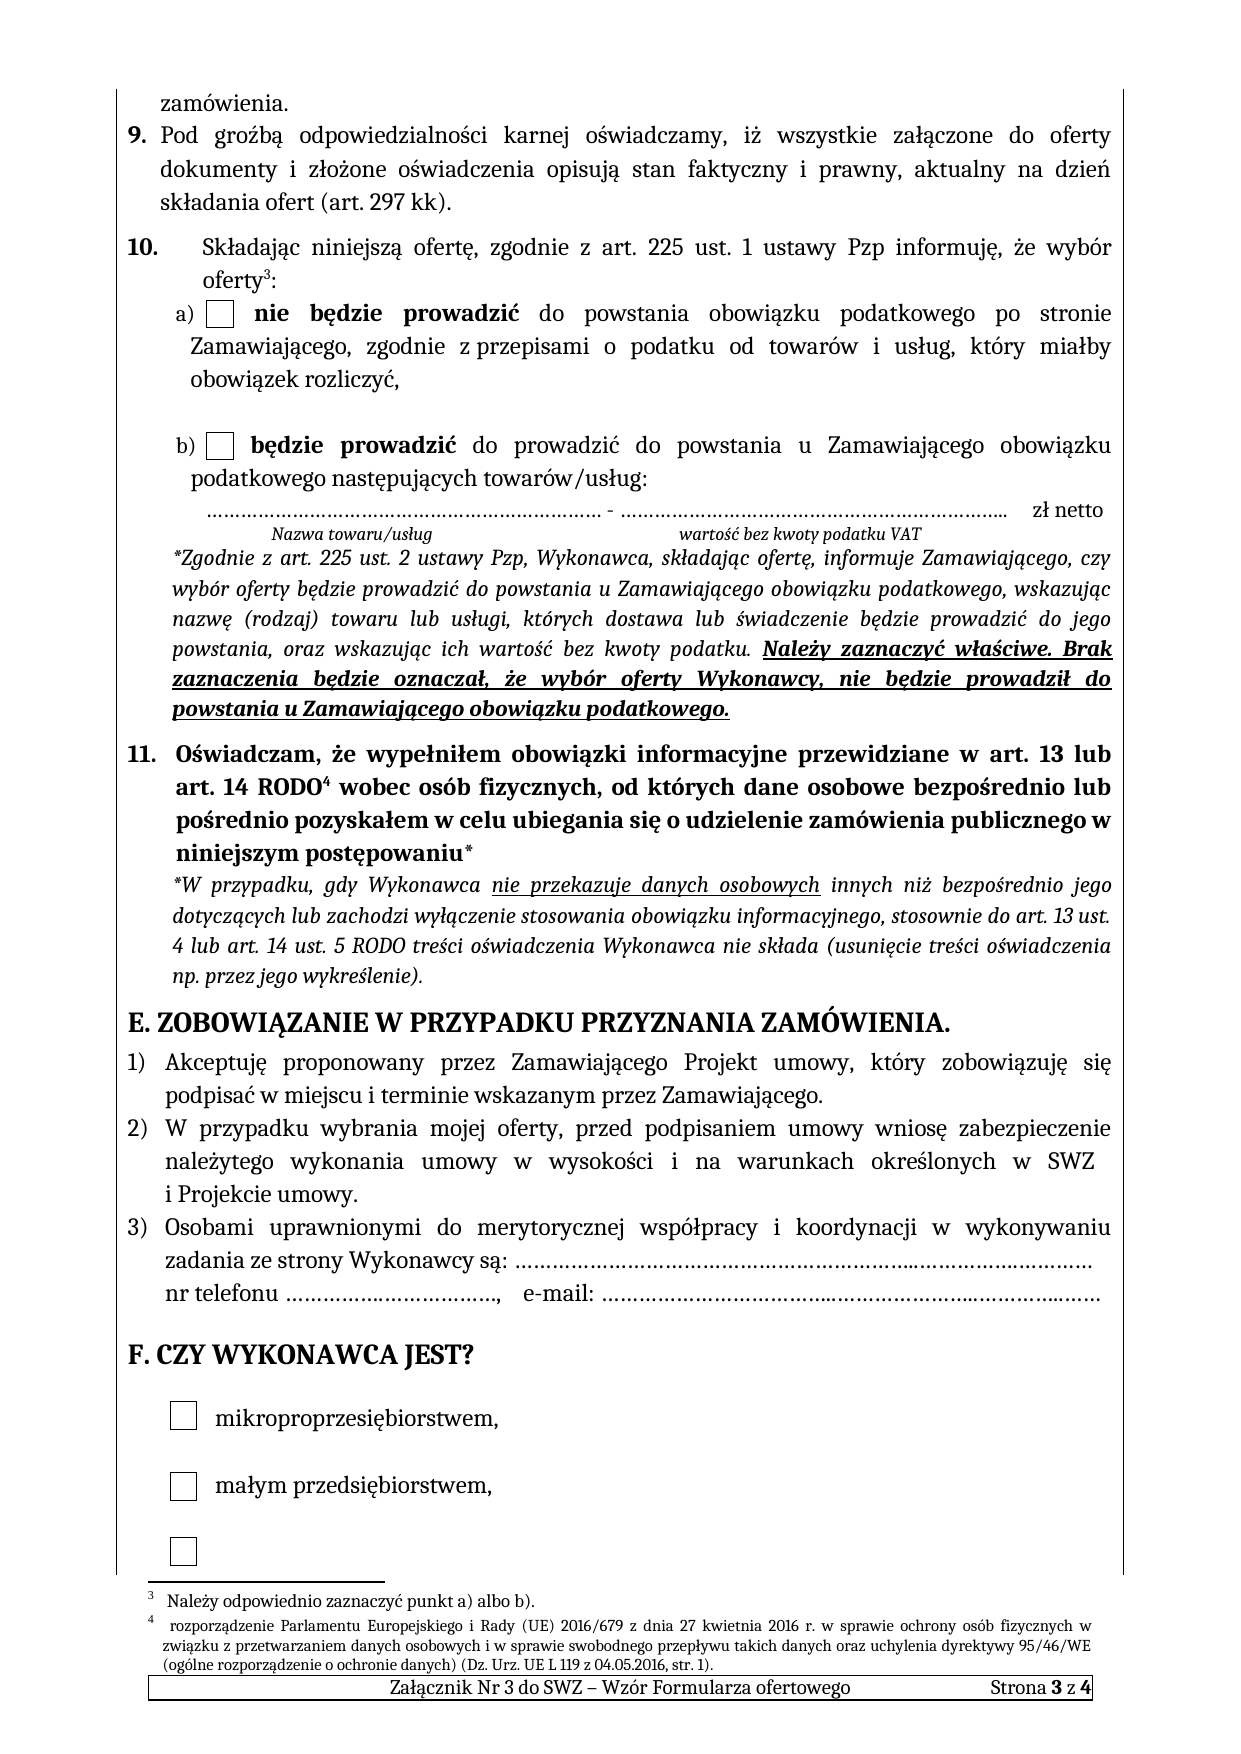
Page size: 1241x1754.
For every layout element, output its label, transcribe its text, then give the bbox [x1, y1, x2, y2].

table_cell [117, 1326, 1123, 1575]
table_cell E. ZOBOWIĄZANIE W PRZYPADKU PRZYZNANIA ZAMÓWIENIA. Akceptuję proponowany przez Zamawiającego Projekt umowy, który zobowiązuję się podpisać w miejscu i terminie wskazanym przez Zamawiającego. W przypadku wybrania mojej oferty, przed podpisaniem umowy wniosę zabezpieczenie należytego wykonania umowy w wysokości i na warunkach określonych w SWZ i Projekcie umowy. Osobami uprawnionymi do merytorycznej współpracy i koordynacji w wykonywaniu zadania ze strony Wykonawcy są: ………………………………………………………..…………….………… nr telefonu …………….………………, e-mail: ………………………………..…………………..…………..…… [117, 994, 1123, 1326]
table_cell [117, 89, 1123, 993]
